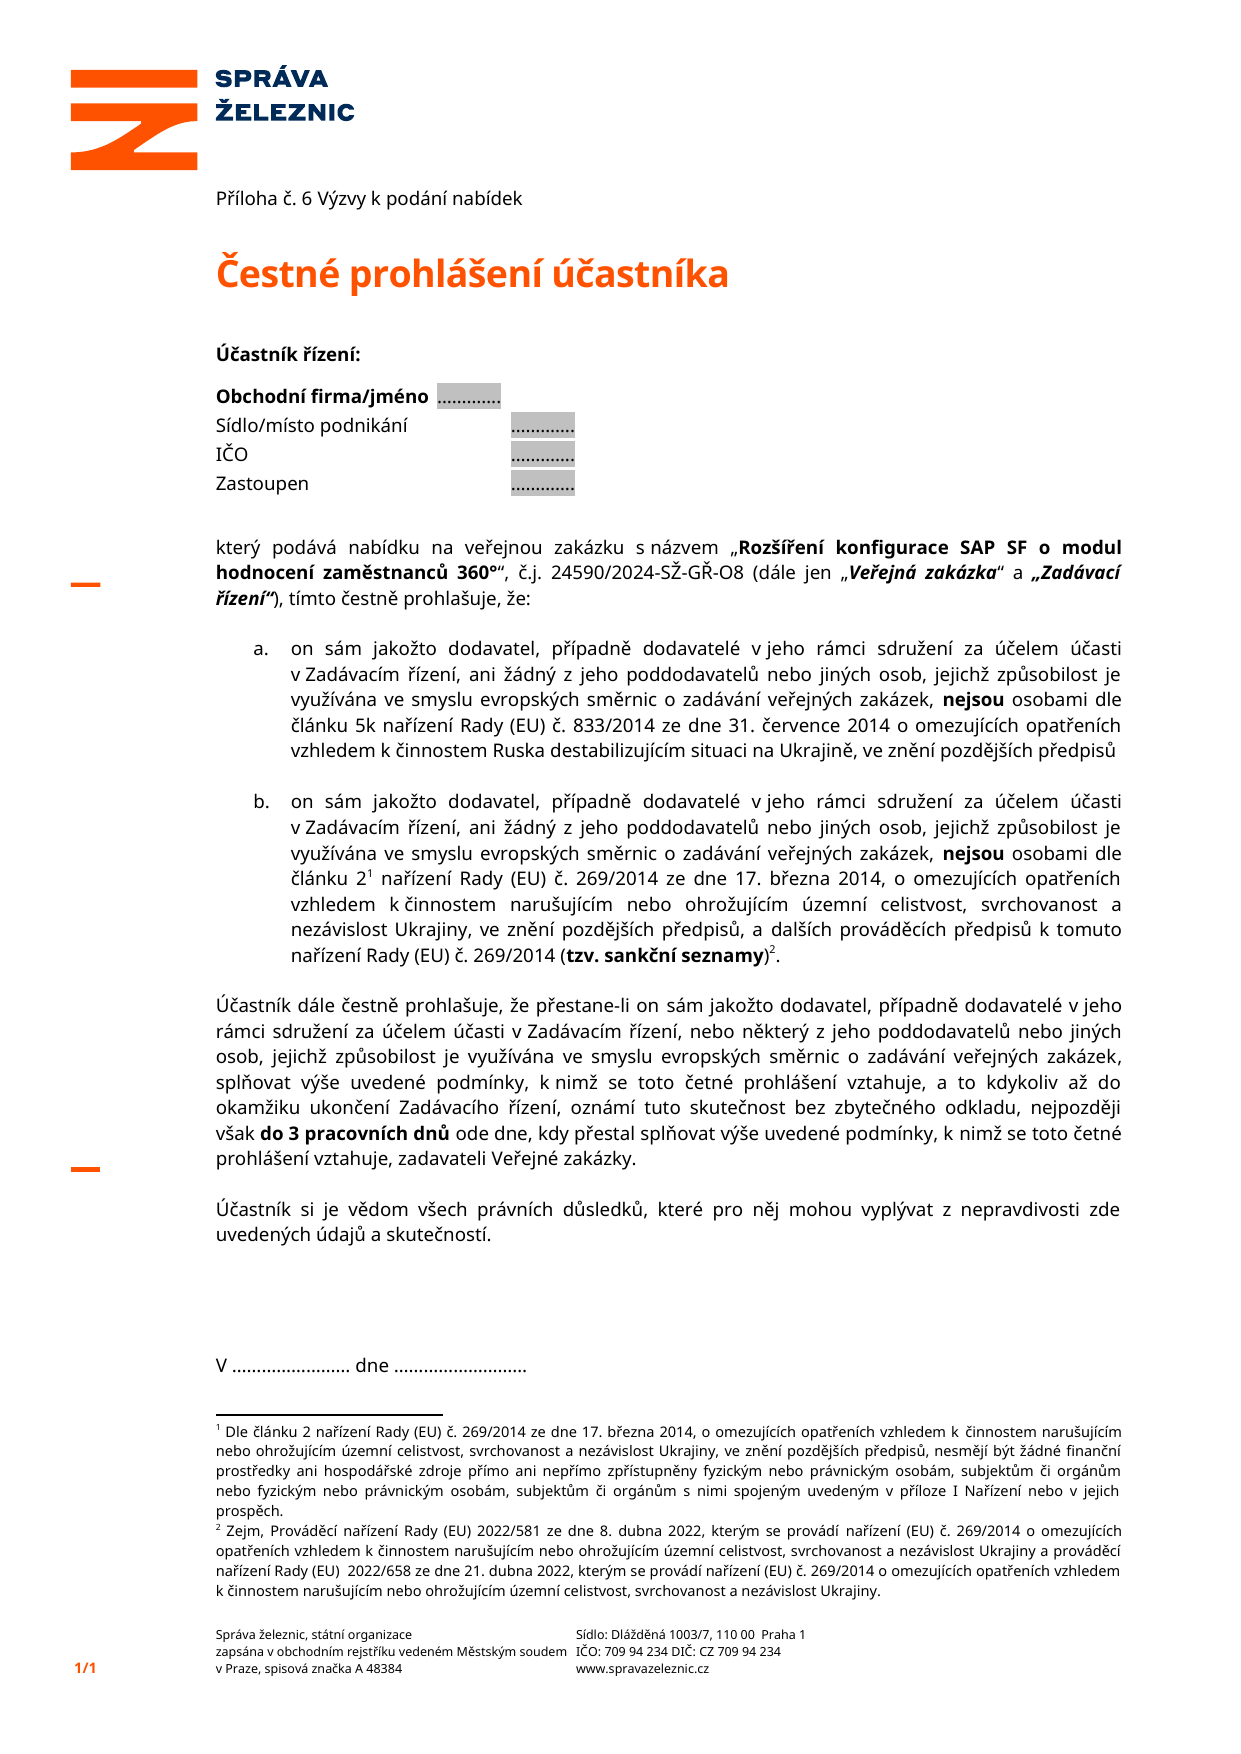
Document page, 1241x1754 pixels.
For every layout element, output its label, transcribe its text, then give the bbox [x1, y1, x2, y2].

text Zastoupen …………. [216, 467, 1122, 496]
text Účastník dále čestně prohlašuje, že přestane-li on sám jakožto dodavatel, případně dodavatelé v jeho rámci sdružení za účelem účasti v Zadávacím řízení, nebo některý z jeho poddodavatelů nebo jiných osob, jejichž způsobilost je využívána ve smyslu evropských směrnic o zadávání veřejných zakázek, splňovat výše uvedené podmínky, k nimž se toto četné prohlášení vztahuje, a to kdykoliv až do okamžiku ukončení Zadávacího řízení, oznámí tuto skutečnost bez zbytečného odkladu, nejpozději však do 3 pracovních dnů ode dne, kdy přestal splňovat výše uvedené podmínky, k nimž se toto četné prohlášení vztahuje, zadavateli Veřejné zakázky. [216, 992, 1122, 1171]
text V …………………… dne ……………………… [216, 1348, 1121, 1377]
list on sám jakožto dodavatel, případně dodavatelé v jeho rámci sdružení za účelem účasti v Zadávacím řízení, ani žádný z jeho poddodavatelů nebo jiných osob, jejichž způsobilost je využívána ve smyslu evropských směrnic o zadávání veřejných zakázek, nejsou osobami dle článku 5k nařízení Rady (EU) č. 833/2014 ze dne 31. července 2014 o omezujících opatřeních vzhledem k činnostem Ruska destabilizujícím situaci na Ukrajině, ve znění pozdějších předpisů [253, 636, 1122, 763]
text který podává nabídku na veřejnou zakázku s názvem „Rozšíření konfigurace SAP SF o modul hodnocení zaměstnanců 360°“, č.j. 24590/2024-SŽ-GŘ-O8 (dále jen „Veřejná zakázka“ a „Zadávací řízení“), tímto čestně prohlašuje, že: [216, 534, 1122, 611]
text Účastník řízení: [216, 337, 1122, 368]
text IČO …………. [216, 438, 1122, 467]
text Sídlo/místo podnikání …………. [216, 409, 1122, 438]
text Příloha č. 6 Výzvy k podání nabídek [216, 186, 1122, 211]
subtitle Čestné prohlášení účastníka [216, 247, 1122, 298]
text Obchodní firma/jméno …………. [216, 380, 1122, 409]
list on sám jakožto dodavatel, případně dodavatelé v jeho rámci sdružení za účelem účasti v Zadávacím řízení, ani žádný z jeho poddodavatelů nebo jiných osob, jejichž způsobilost je využívána ve smyslu evropských směrnic o zadávání veřejných zakázek, nejsou osobami dle článku 2 nařízení Rady (EU) č. 269/2014 ze dne 17. března 2014, o omezujících opatřeních vzhledem k činnostem narušujícím nebo ohrožujícím územní celistvost, svrchovanost a nezávislost Ukrajiny, ve znění pozdějších předpisů, a dalších prováděcích předpisů k tomuto nařízení Rady (EU) č. 269/2014 (tzv. sankční seznamy). [253, 789, 1122, 967]
text Účastník si je vědom všech právních důsledků, které pro něj mohou vyplývat z nepravdivosti zde uvedených údajů a skutečností. [216, 1196, 1122, 1247]
